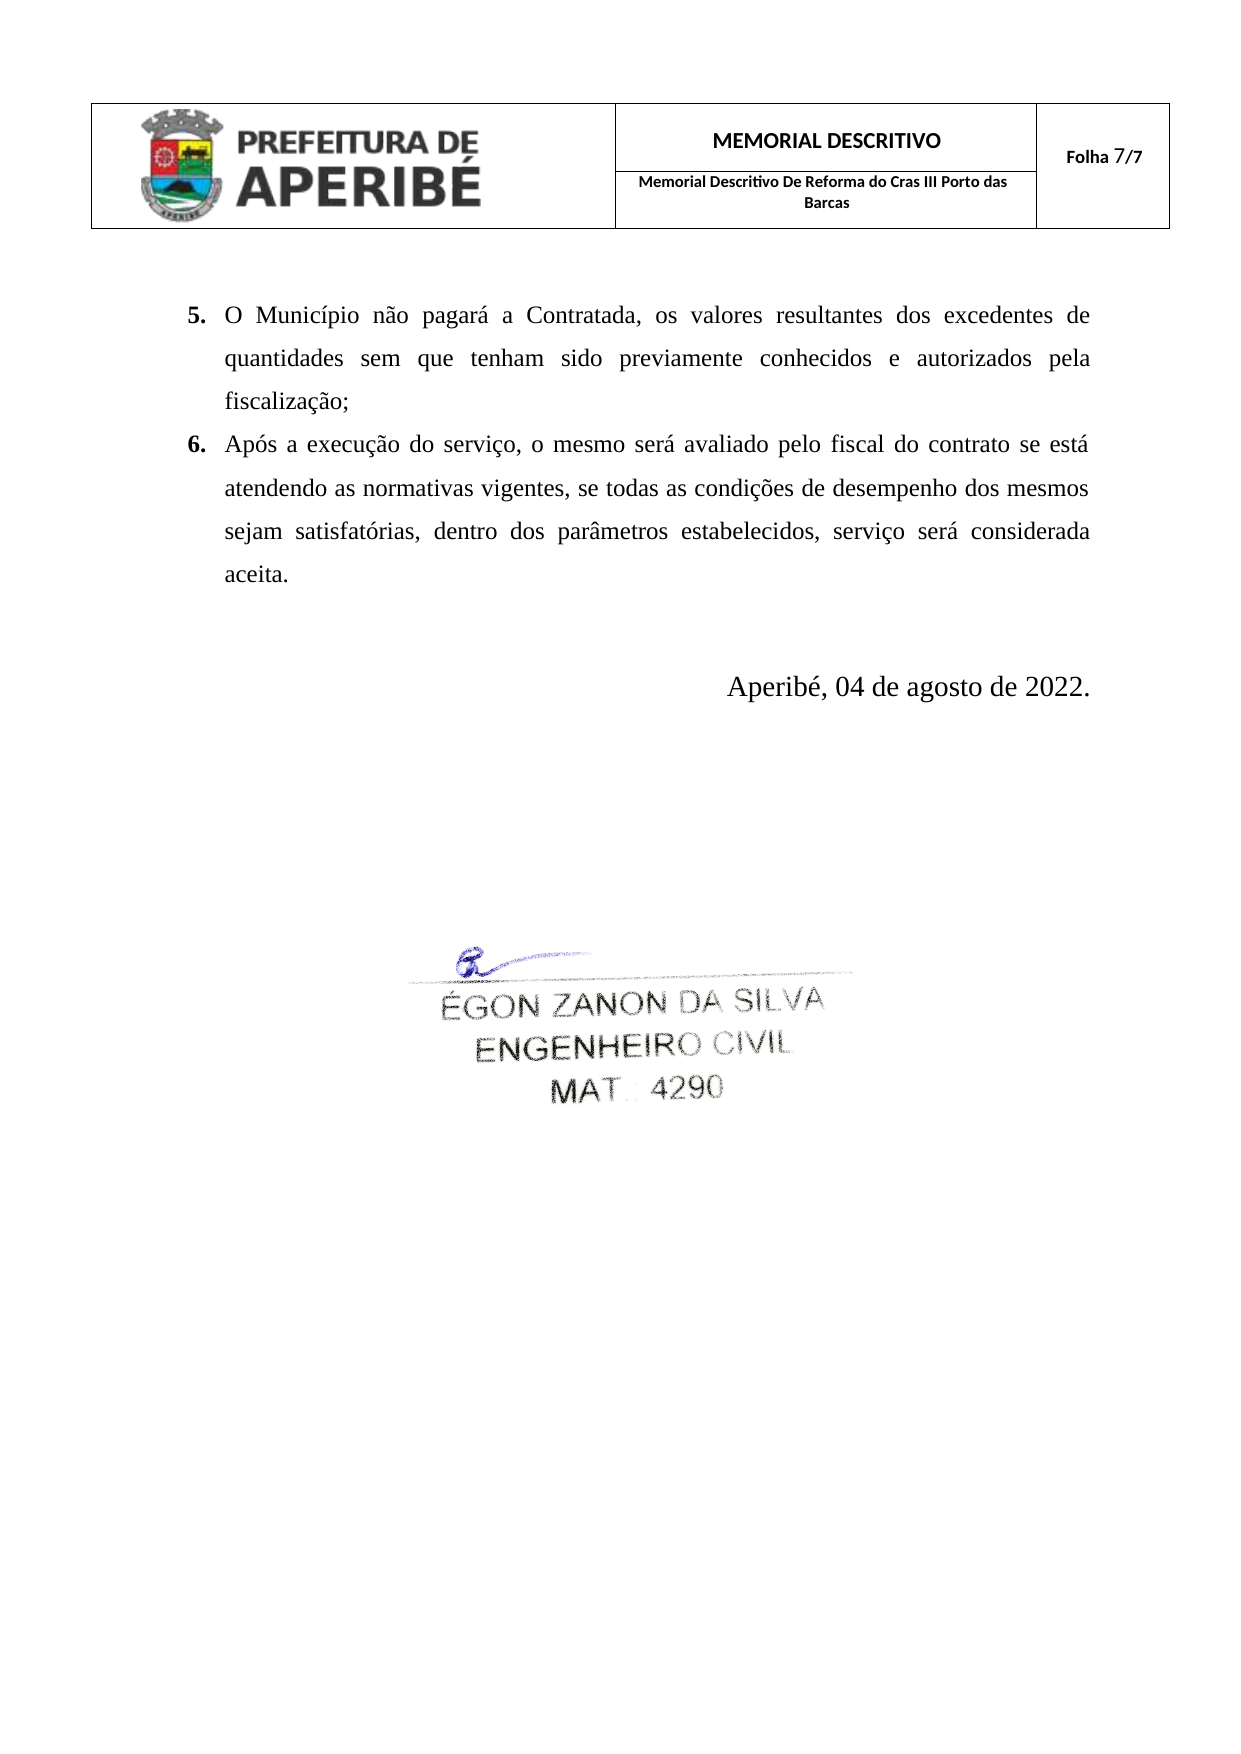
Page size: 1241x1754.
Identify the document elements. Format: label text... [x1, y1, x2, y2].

picture [406, 917, 854, 1111]
list Após a execução do serviço, o mesmo será avaliado pelo fiscal do contrato se está atendendo as normativas vigentes, se todas as condições de desempenho dos mesmos sejam satisfatórias, dentro dos parâmetros estabelecidos, serviço será considerada aceita. [187, 429, 1090, 588]
text Aperibé, 04 de agosto de 2022. [727, 669, 1182, 702]
picture [141, 109, 481, 223]
list O Município não pagará a Contratada, os valores resultantes dos excedentes de quantidades sem que tenham sido previamente conhecidos e autorizados pela fiscalização; [187, 300, 1090, 415]
